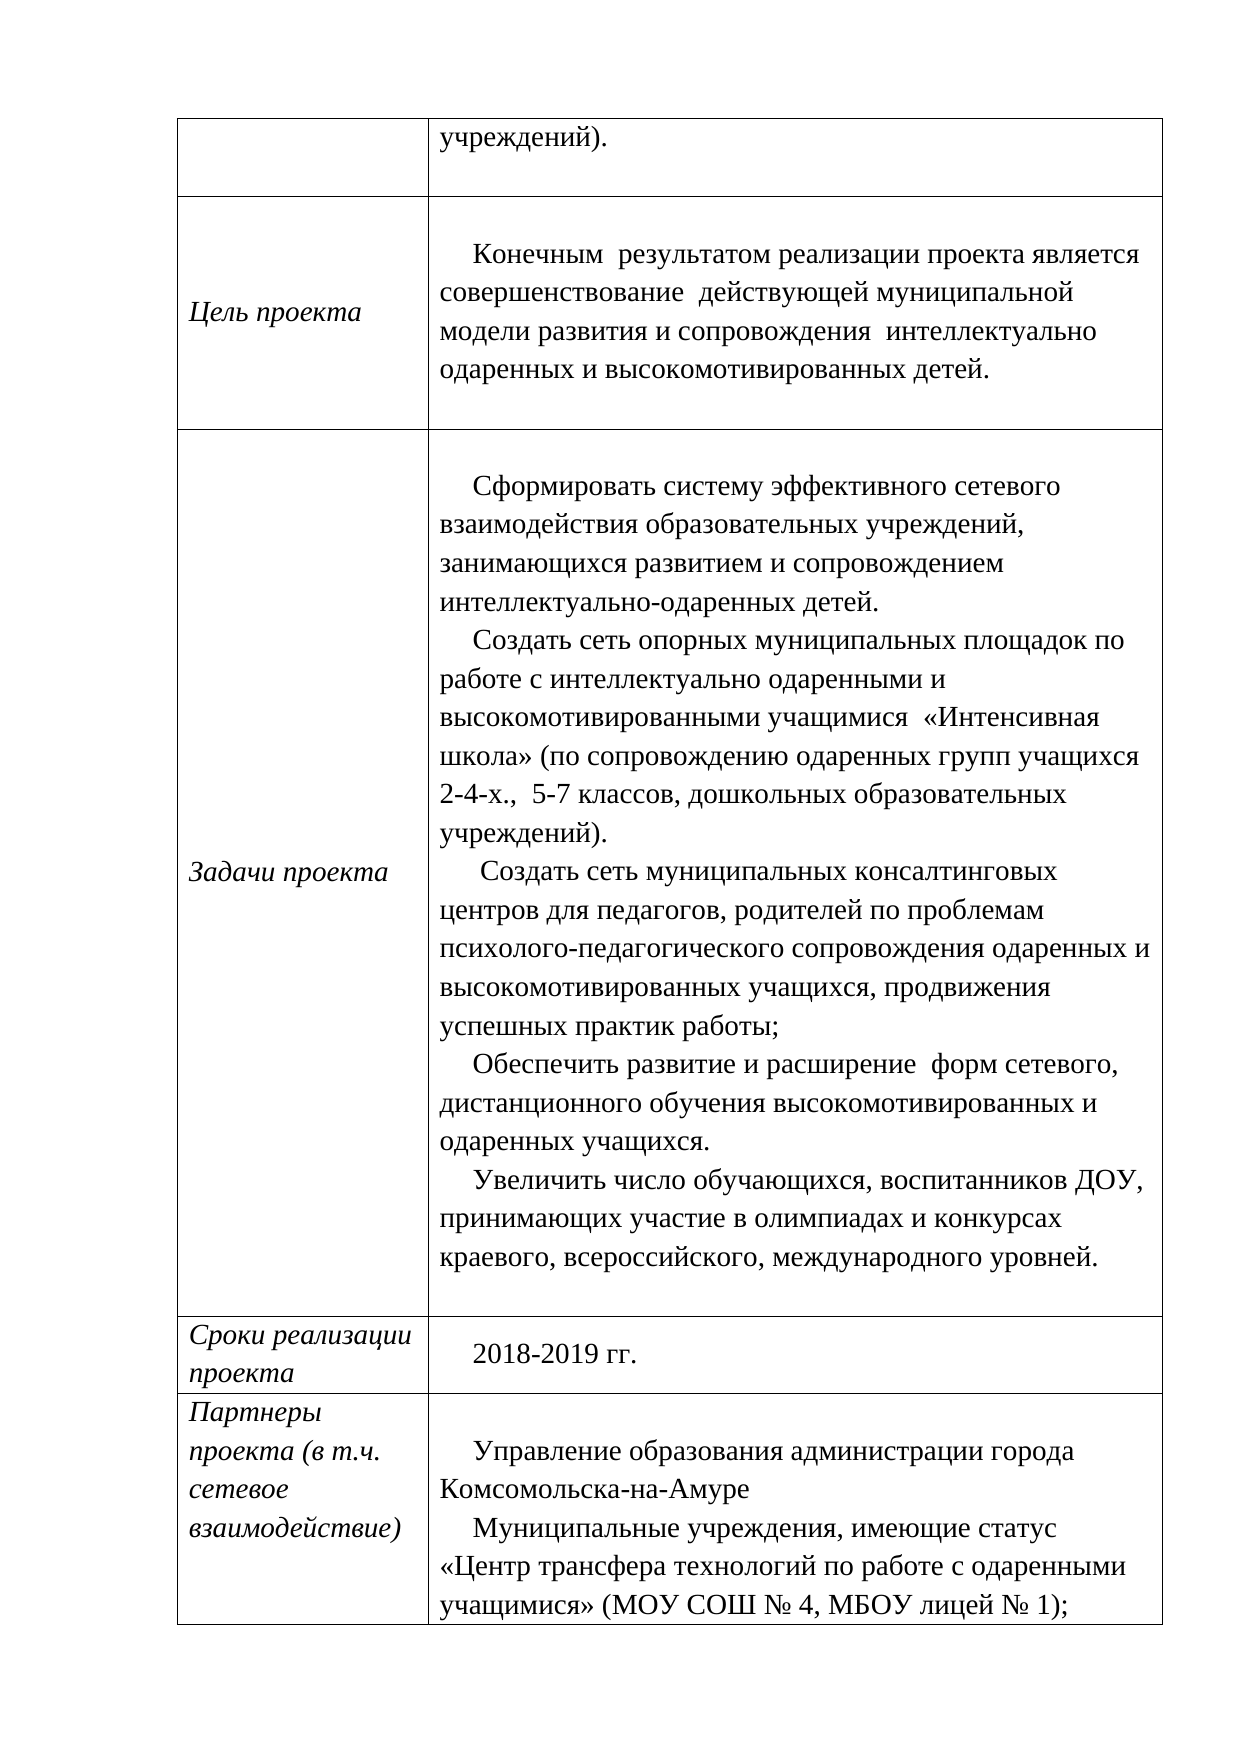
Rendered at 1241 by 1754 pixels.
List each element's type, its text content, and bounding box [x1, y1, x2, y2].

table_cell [429, 119, 1162, 196]
table_cell Сформировать систему эффективного сетевого взаимодействия образовательных учреждений, занимающихся развитием и сопровождением интеллектуально-одаренных детей. Создать сеть опорных муниципальных площадок по работе с интеллектуально одаренными и высокомотивированными учащимися «Интенсивная школа» (по сопровождению одаренных групп учащихся 2-4-х., 5-7 классов, дошкольных образовательных учреждений). Создать сеть муниципальных консалтинговых центров для педагогов, родителей по проблемам психолого-педагогического сопровождения одаренных и высокомотивированных учащихся, продвижения успешных практик работы; Обеспечить развитие и расширение форм сетевого, дистанционного обучения высокомотивированных и одаренных учащихся. Увеличить число обучающихся, воспитанников ДОУ, принимающих участие в олимпиадах и конкурсах краевого, всероссийского, международного уровней. [429, 430, 1162, 1316]
table_cell Задачи проекта [178, 430, 428, 1316]
table_cell Сроки реализации проекта [178, 1317, 428, 1393]
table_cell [178, 119, 428, 196]
table_cell Цель проекта [178, 197, 428, 428]
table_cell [429, 1394, 1162, 1624]
table_cell Конечным результатом реализации проекта является совершенствование действующей муниципальной модели развития и сопровождения интеллектуально одаренных и высокомотивированных детей. [429, 197, 1162, 428]
table_cell 2018-2019 гг. [429, 1317, 1162, 1393]
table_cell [178, 1394, 428, 1624]
